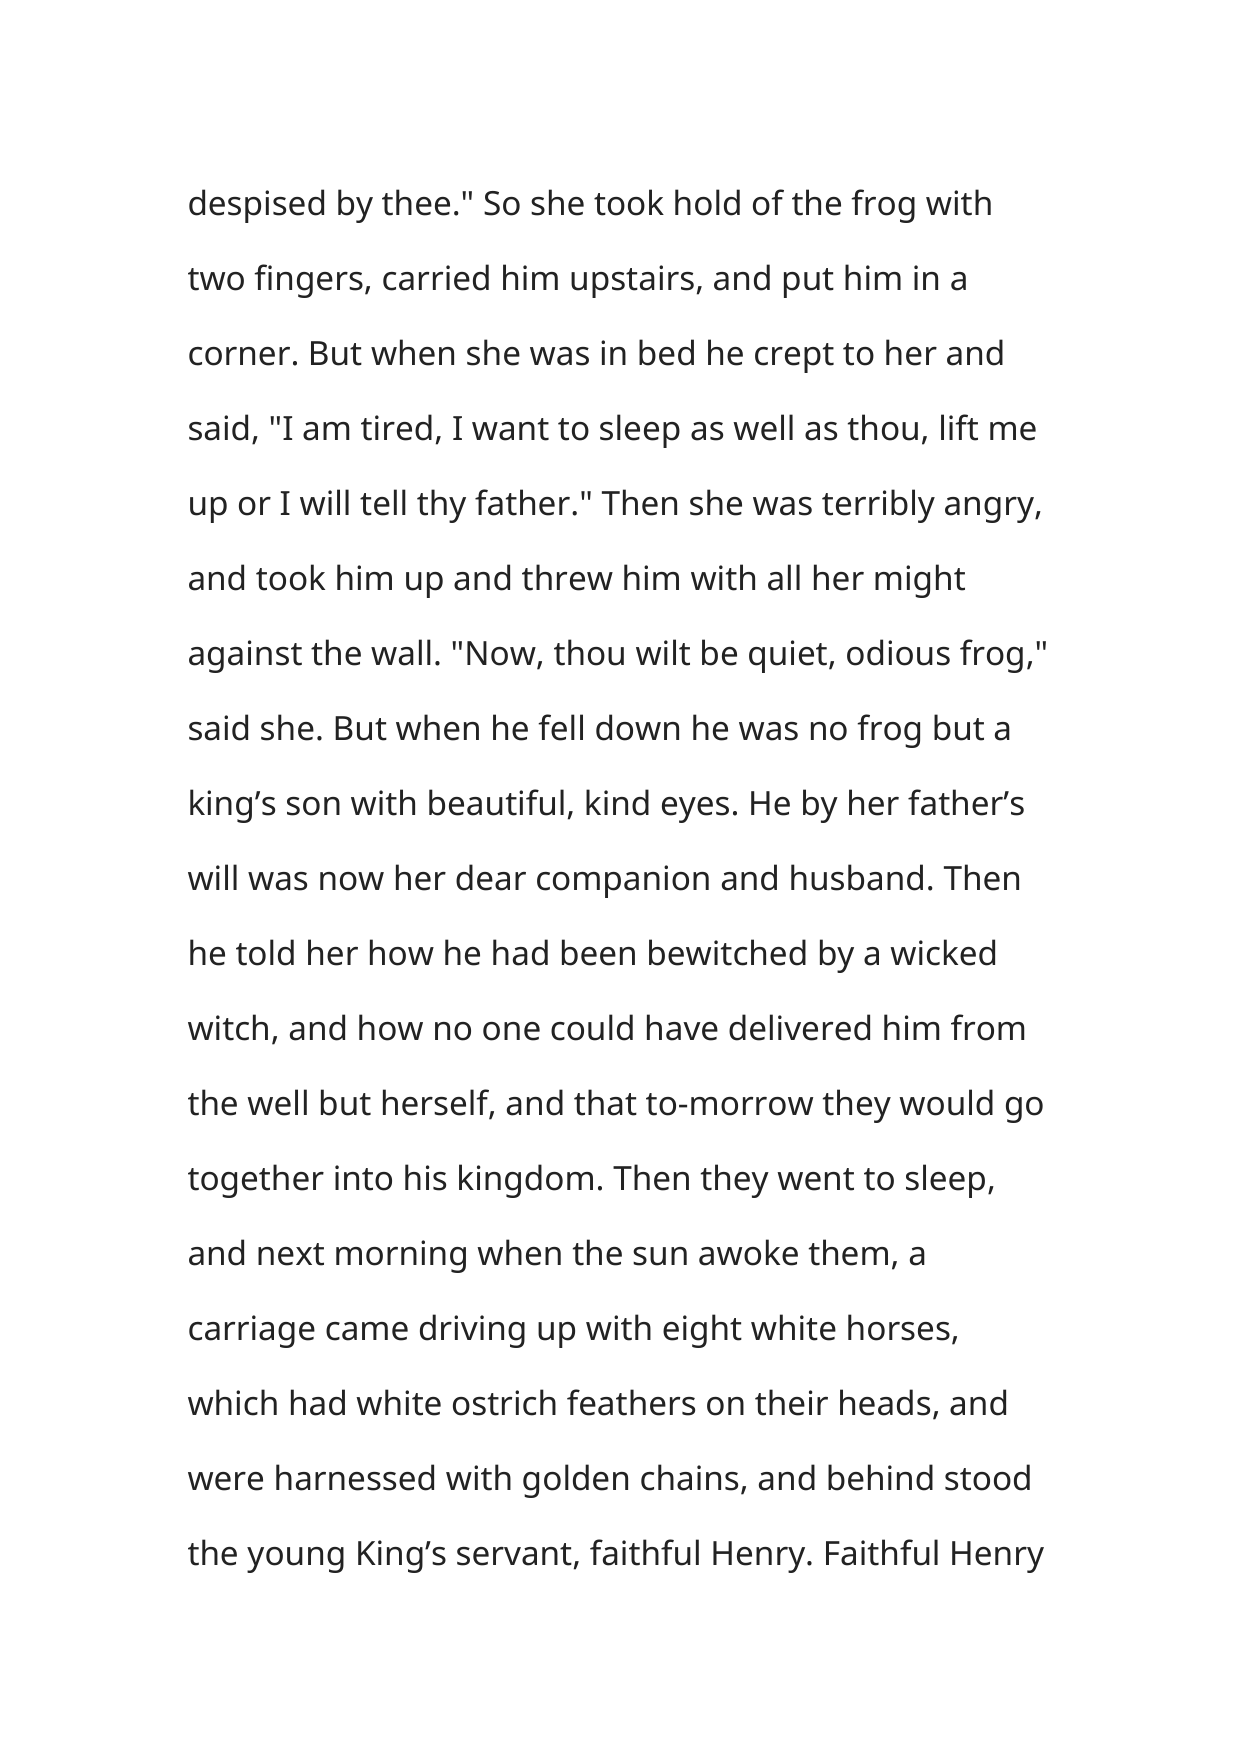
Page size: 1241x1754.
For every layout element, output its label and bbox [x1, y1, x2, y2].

text [187, 164, 1053, 1589]
